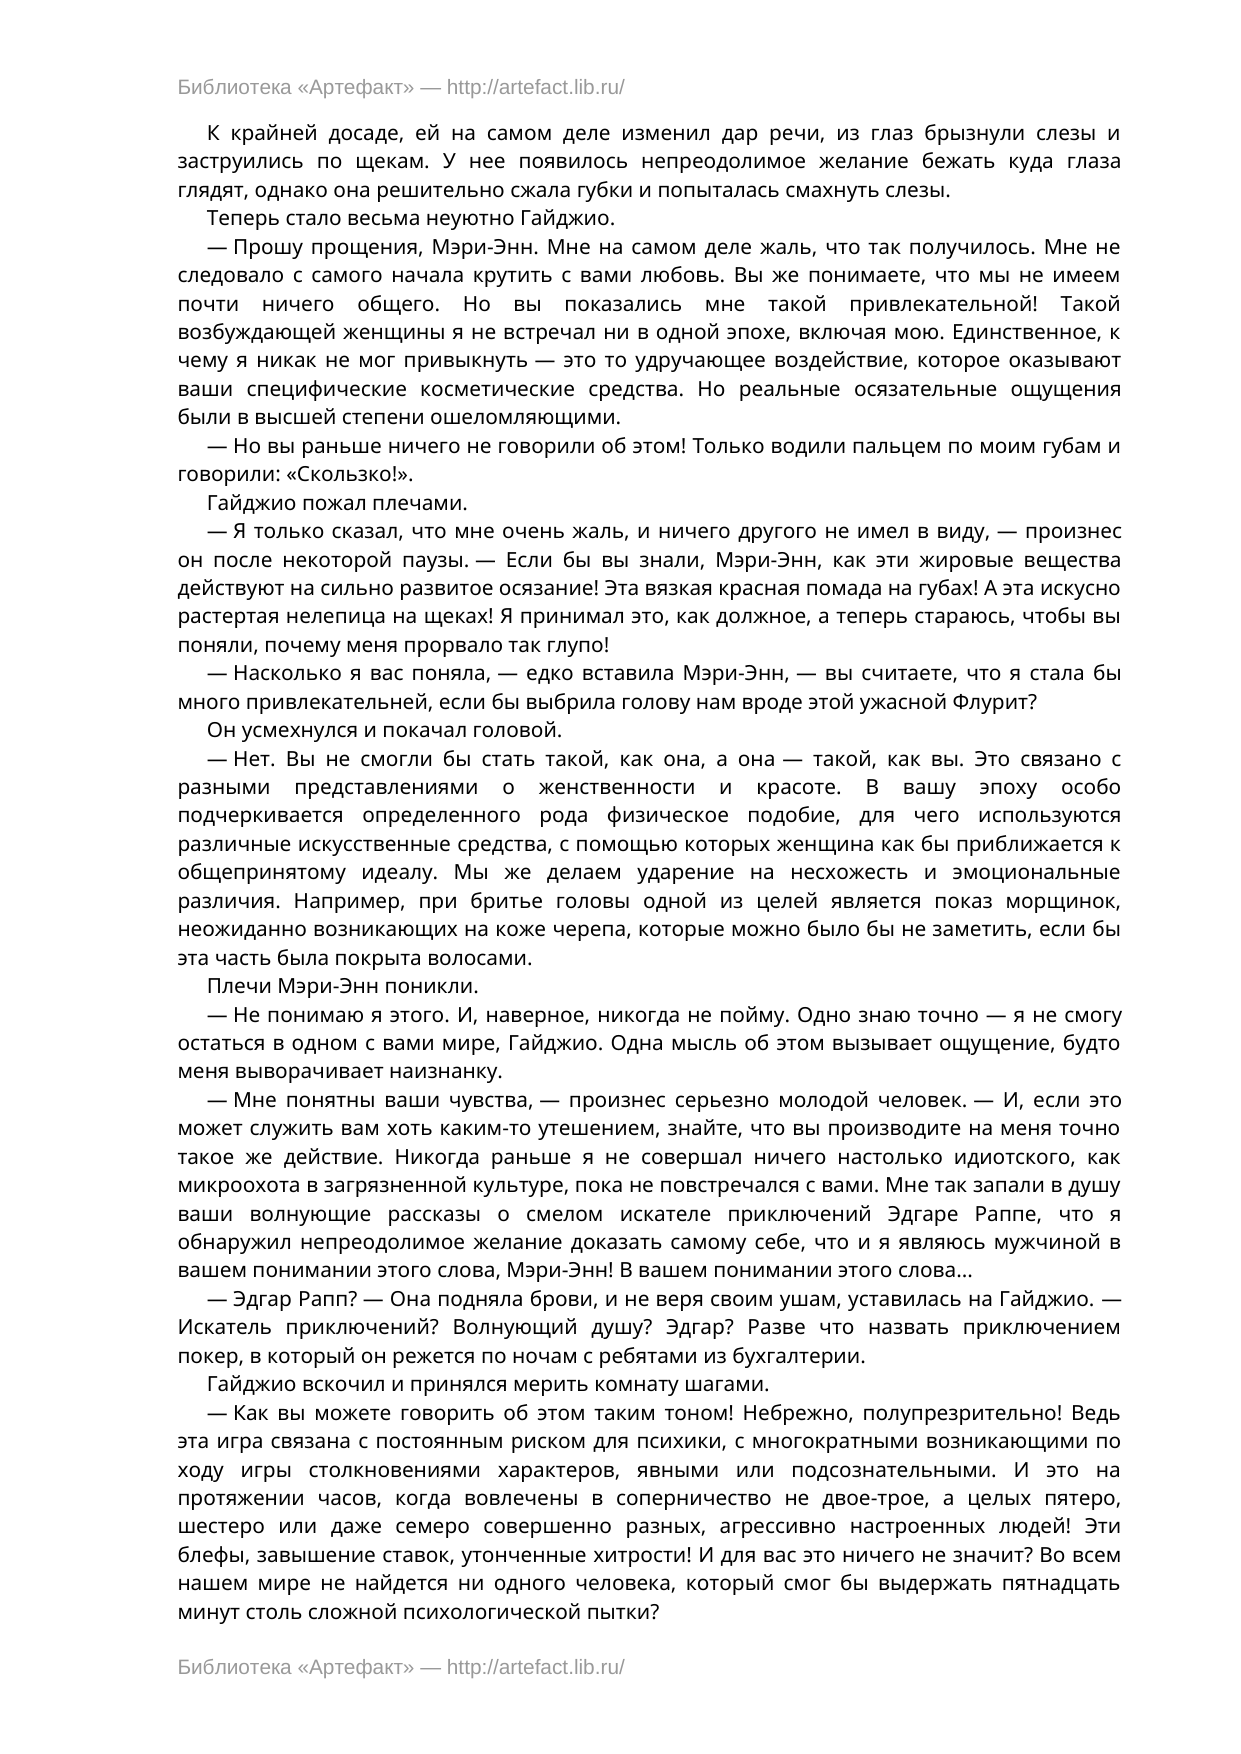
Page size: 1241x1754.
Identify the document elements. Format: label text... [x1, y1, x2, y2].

text — Насколько я вас поняла, — едко вставила Мэри-Энн, — вы считаете, что я стала бы много привлекательней, если бы выбрила голову нам вроде этой ужасной Флурит? [177, 658, 1122, 715]
text — Я только сказал, что мне очень жаль, и ничего другого не имел в виду, — произнес он после некоторой паузы. — Если бы вы знали, Мэри-Энн, как эти жировые вещества действуют на сильно развитое осязание! Эта вязкая красная помада на губах! А эта искусно растертая нелепица на щеках! Я принимал это, как должное, а теперь стараюсь, чтобы вы поняли, почему меня прорвало так глупо! [177, 516, 1122, 658]
text Теперь стало весьма неуютно Гайджио. [177, 203, 1122, 232]
text — Как вы можете говорить об этом таким тоном! Небрежно, полупрезрительно! Ведь эта игра связана с постоянным риском для психики, с многократными возникающими по ходу игры столкновениями характеров, явными или подсознательными. И это на протяжении часов, когда вовлечены в соперничество не двое-трое, а целых пятеро, шестеро или даже семеро совершенно разных, агрессивно настроенных людей! Эти блефы, завышение ставок, утонченные хитрости! И для вас это ничего не значит? Во всем нашем мире не найдется ни одного человека, который смог бы выдержать пятнадцать минут столь сложной психологической пытки? [177, 1398, 1122, 1625]
text Гайджио пожал плечами. [177, 488, 1122, 516]
text — Не понимаю я этого. И, наверное, никогда не пойму. Одно знаю точно — я не смогу остаться в одном с вами мире, Гайджио. Одна мысль об этом вызывает ощущение, будто меня выворачивает наизнанку. [177, 1000, 1122, 1085]
text К крайней досаде, ей на самом деле изменил дар речи, из глаз брызнули слезы и заструились по щекам. У нее появилось непреодолимое желание бежать куда глаза глядят, однако она решительно сжала губки и попыталась смахнуть слезы. [177, 118, 1122, 203]
text — Эдгар Рапп? — Она подняла брови, и не веря своим ушам, уставилась на Гайджио. — Искатель приключений? Волнующий душу? Эдгар? Разве что назвать приключением покер, в который он режется по ночам с ребятами из бухгалтерии. [177, 1284, 1122, 1369]
text — Но вы раньше ничего не говорили об этом! Только водили пальцем по моим губам и говорили: «Скользко!». [177, 431, 1122, 488]
text Гайджио вскочил и принялся мерить комнату шагами. [177, 1369, 1122, 1398]
text Плечи Мэри-Энн поникли. [177, 971, 1122, 1000]
text — Прошу прощения, Мэри-Энн. Мне на самом деле жаль, что так получилось. Мне не следовало с самого начала крутить с вами любовь. Вы же понимаете, что мы не имеем почти ничего общего. Но вы показались мне такой привлекательной! Такой возбуждающей женщины я не встречал ни в одной эпохе, включая мою. Единственное, к чему я никак не мог привыкнуть — это то удручающее воздействие, которое оказывают ваши специфические косметические средства. Но реальные осязательные ощущения были в высшей степени ошеломляющими. [177, 232, 1122, 431]
text Он усмехнулся и покачал головой. [177, 715, 1122, 744]
text — Мне понятны ваши чувства, — произнес серьезно молодой человек. — И, если это может служить вам хоть каким-то утешением, знайте, что вы производите на меня точно такое же действие. Никогда раньше я не совершал ничего настолько идиотского, как микроохота в загрязненной культуре, пока не повстречался с вами. Мне так запали в душу ваши волнующие рассказы о смелом искателе приключений Эдгаре Раппе, что я обнаружил непреодолимое желание доказать самому себе, что и я являюсь мужчиной в вашем понимании этого слова, Мэри-Энн! В вашем понимании этого слова... [177, 1085, 1122, 1284]
text — Нет. Вы не смогли бы стать такой, как она, а она — такой, как вы. Это связано с разными представлениями о женственности и красоте. В вашу эпоху особо подчеркивается определенного рода физическое подобие, для чего используются различные искусственные средства, с помощью которых женщина как бы приближается к общепринятому идеалу. Мы же делаем ударение на несхожесть и эмоциональные различия. Например, при бритье головы одной из целей является показ морщинок, неожиданно возникающих на коже черепа, которые можно было бы не заметить, если бы эта часть была покрыта волосами. [177, 744, 1122, 971]
